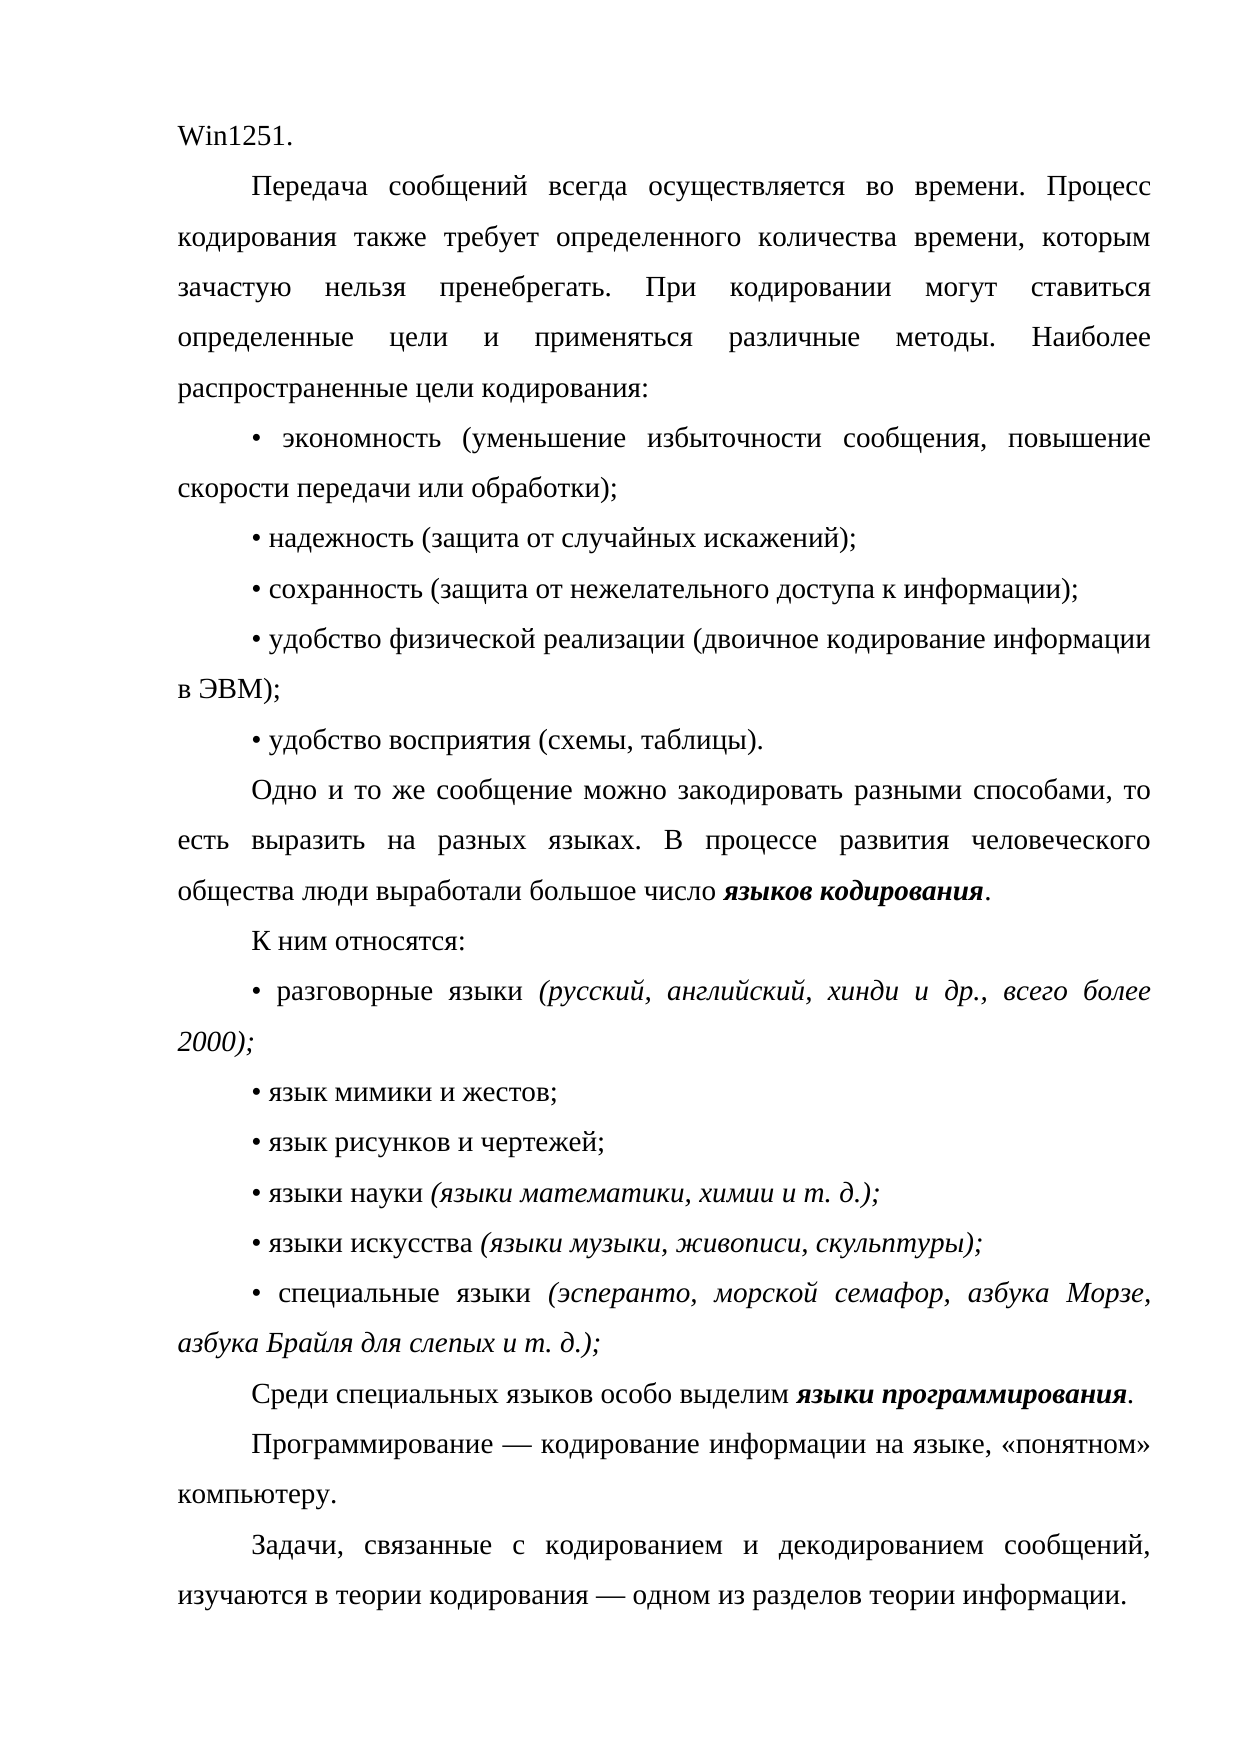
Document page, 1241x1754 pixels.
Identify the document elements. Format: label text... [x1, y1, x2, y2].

text • языки искусства (языки музыки, живописи, скульптуры); [177, 1225, 1152, 1258]
text • экономность (уменьшение избыточности сообщения, повышение скорости передачи или обработки); [177, 420, 1152, 504]
text • сохранность (защита от нежелательного доступа к информации); [177, 571, 1152, 604]
text Задачи, связанные с кодированием и декодированием сообщений, изучаются в теории кодирования — одном из разделов теории информации. [177, 1527, 1152, 1611]
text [177, 118, 1152, 152]
text • специальные языки (эсперанто, морской семафор, азбука Морзе, азбука Брайля для слепых и т. д.); [177, 1275, 1152, 1359]
text • удобство физической реализации (двоичное кодирование информации в ЭВМ); [177, 621, 1152, 705]
text Одно и то же сообщение можно закодировать разными способами, то есть выразить на разных языках. В процессе развития человеческого общества люди выработали большое число языков кодирования. [177, 772, 1152, 906]
text • удобство восприятия (схемы, таблицы). [177, 722, 1152, 755]
text • надежность (защита от случайных искажений); [177, 521, 1152, 554]
text Среди специальных языков особо выделим языки программирования. [177, 1376, 1152, 1409]
text К ним относятся: [177, 923, 1152, 957]
text • языки науки (языки математики, химии и т. д.); [177, 1175, 1152, 1208]
text • язык мимики и жестов; [177, 1074, 1152, 1108]
text • язык рисунков и чертежей; [177, 1124, 1152, 1158]
text Программирование — кодирование информации на языке, «понятном» компьютеру. [177, 1426, 1152, 1510]
text • разговорные языки (русский, английский, хинди и др., всего более 2000); [177, 973, 1152, 1057]
text Передача сообщений всегда осуществляется во времени. Процесс кодирования также требует определенного количества времени, которым зачастую нельзя пренебрегать. При кодировании могут ставиться определенные цели и применяться различные методы. Наиболее распространенные цели кодирования: [177, 168, 1152, 403]
